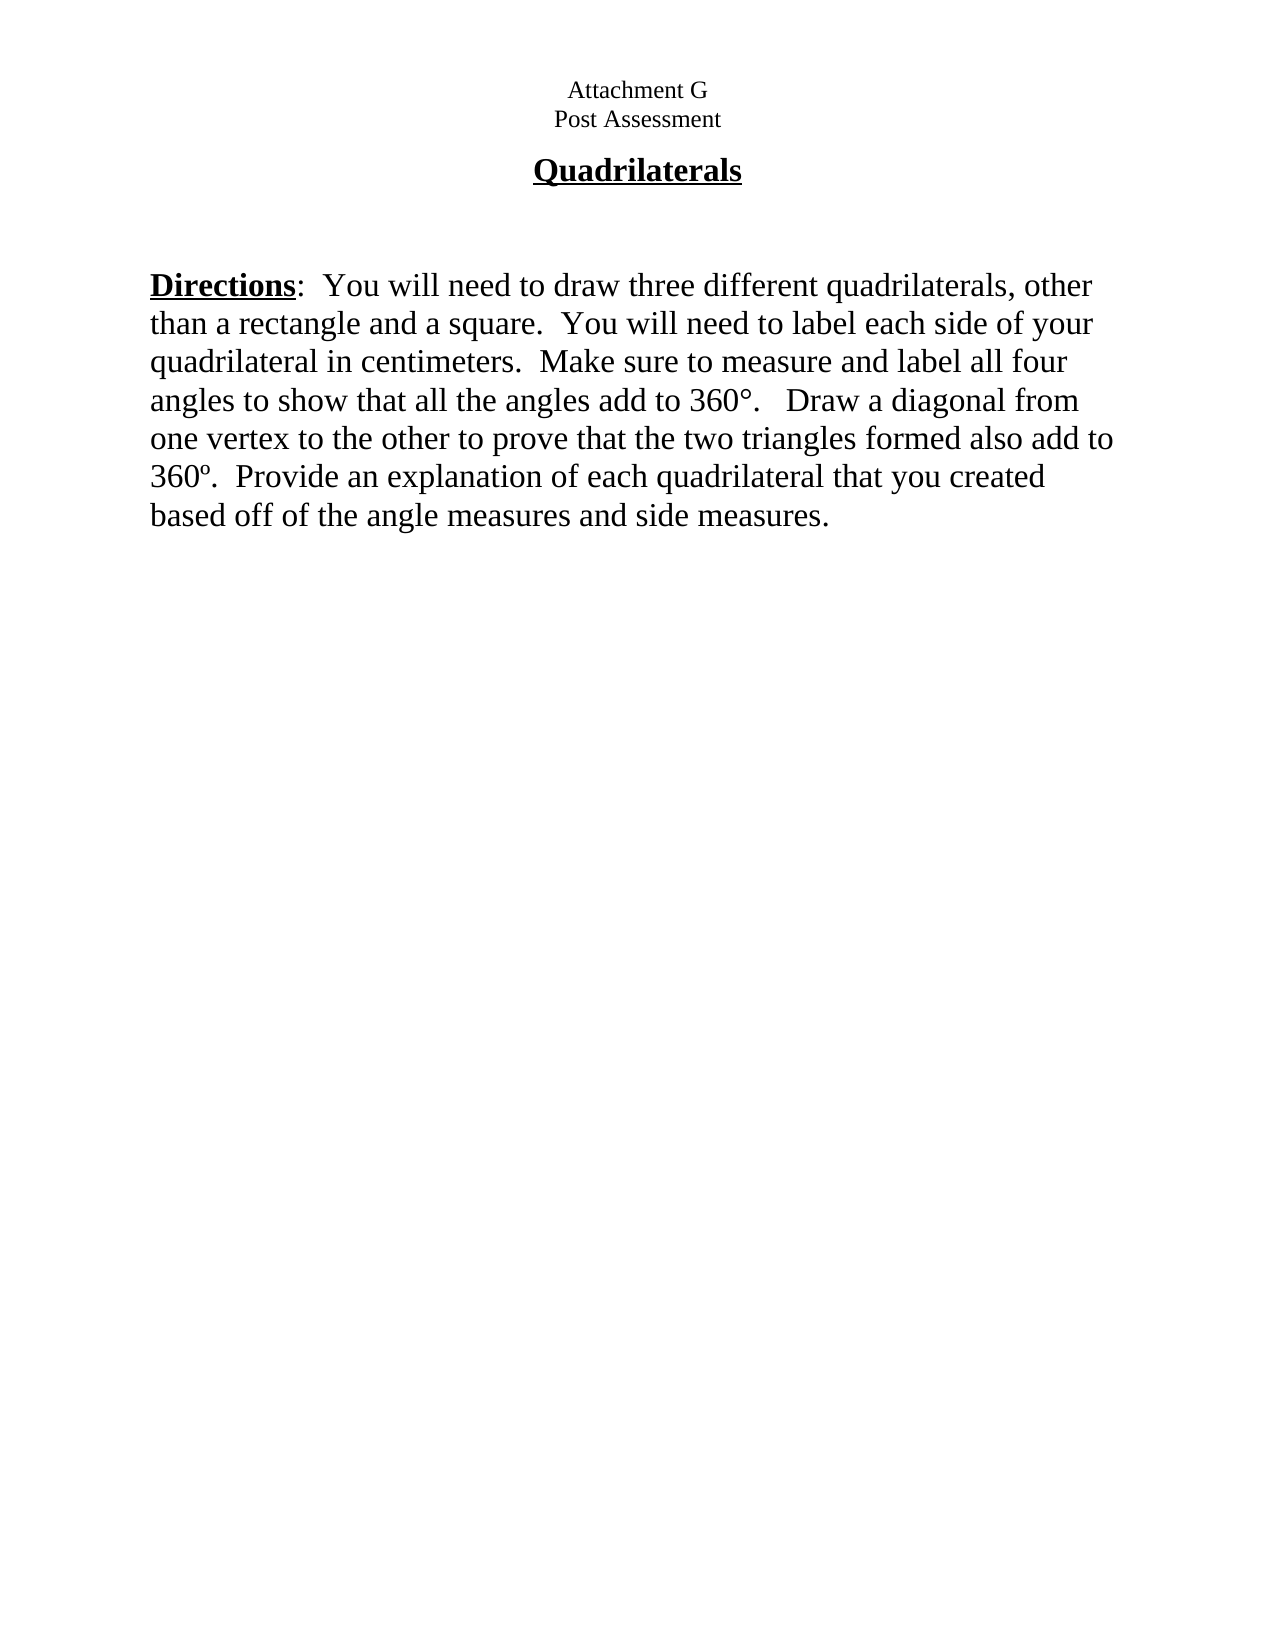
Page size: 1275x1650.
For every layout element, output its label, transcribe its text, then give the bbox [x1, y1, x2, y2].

text Directions: You will need to draw three different quadrilaterals, other than a rectangle and a square. You will need to label each side of your quadrilateral in centimeters. Make sure to measure and label all four angles to show that all the angles add to 360°. Draw a diagonal from one vertex to the other to prove that the two triangles formed also add to 360º. Provide an explanation of each quadrilateral that you created based off of the angle measures and side measures. [150, 265, 1125, 533]
text Quadrilaterals [150, 150, 1125, 188]
